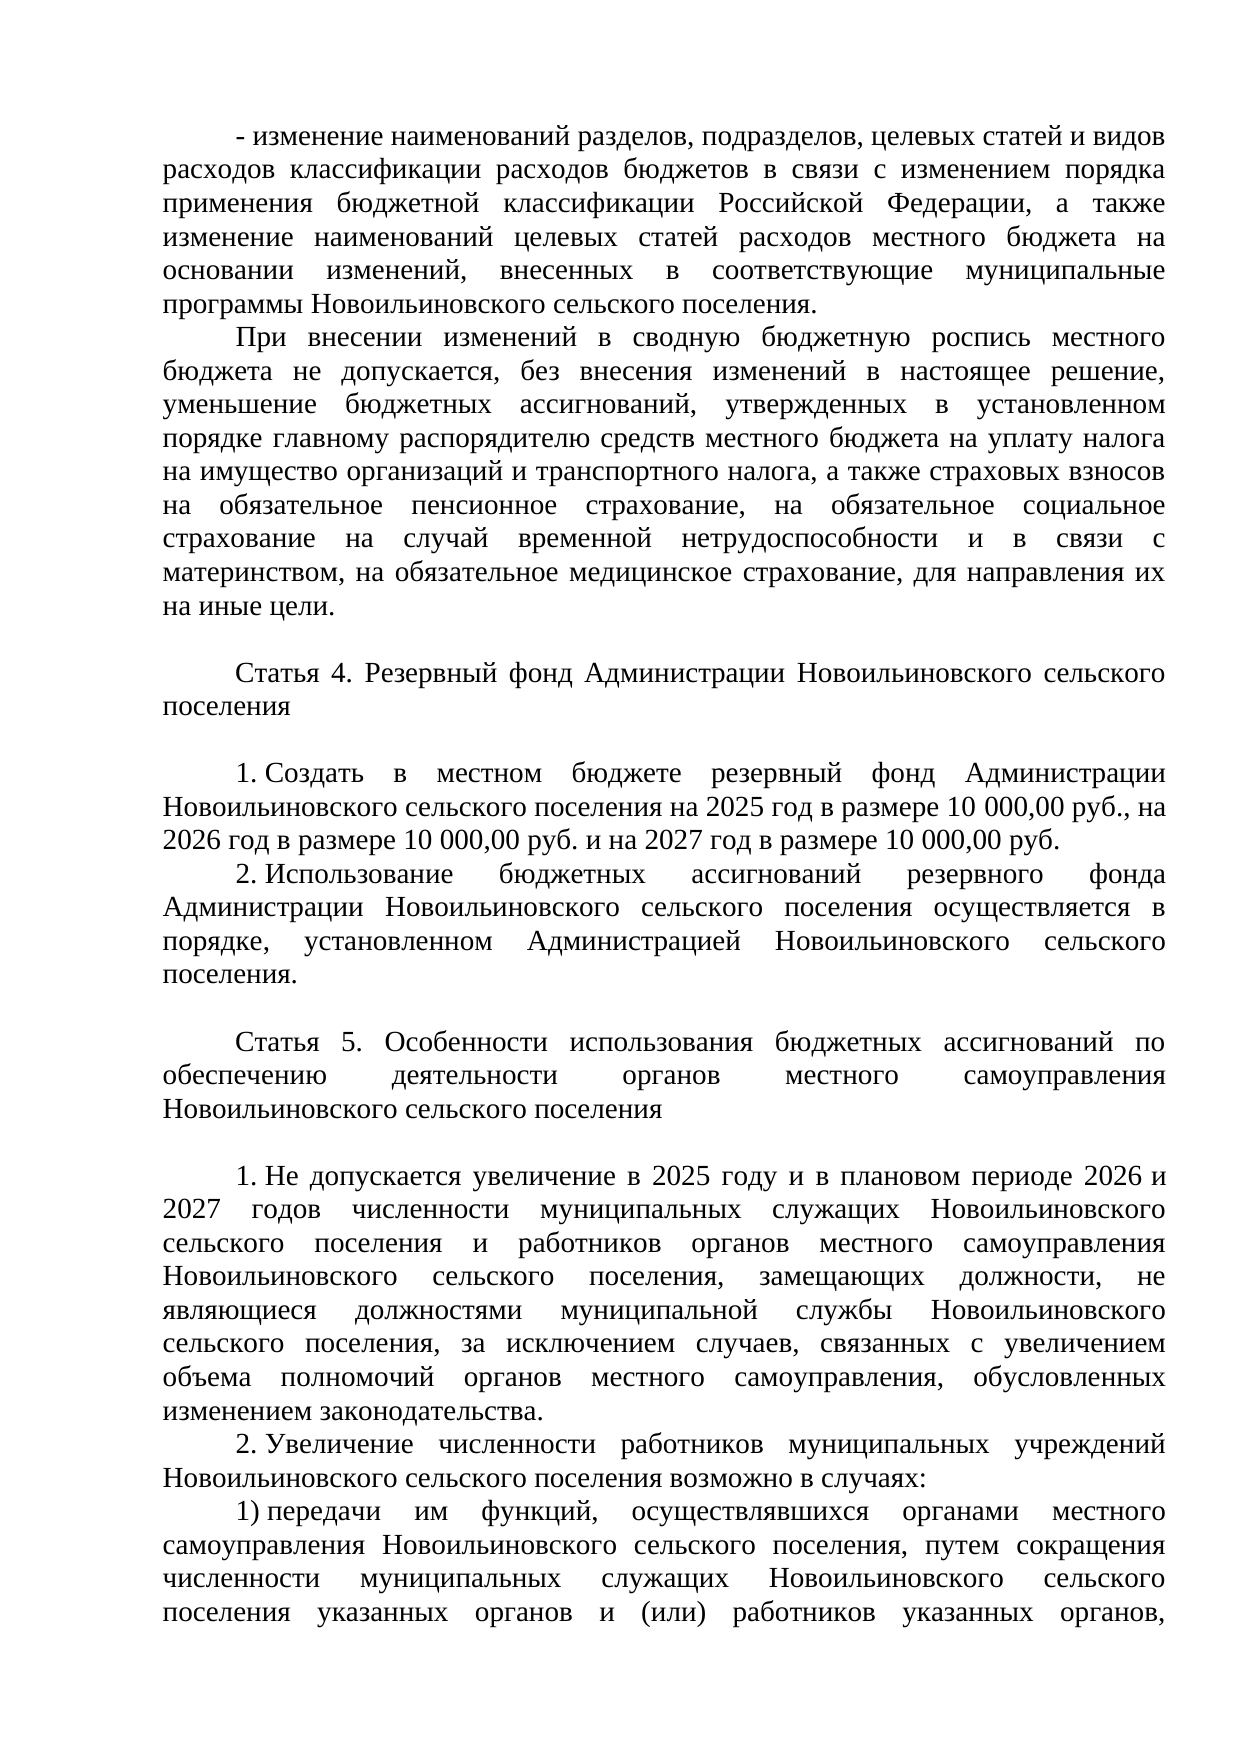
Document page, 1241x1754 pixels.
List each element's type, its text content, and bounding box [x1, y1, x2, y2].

text 2. Увеличение численности работников муниципальных учреждений Новоильиновского сельского поселения возможно в случаях: [162, 1426, 1166, 1493]
text 1. Не допускается увеличение в 2025 году и в плановом периоде 2026 и 2027 годов численности муниципальных служащих Новоильиновского сельского поселения и работников органов местного самоуправления Новоильиновского сельского поселения, замещающих должности, не являющиеся должностями муниципальной службы Новоильиновского сельского поселения, за исключением случаев, связанных с увеличением объема полномочий органов местного самоуправления, обусловленных изменением законодательства. [162, 1158, 1166, 1426]
text При внесении изменений в сводную бюджетную роспись местного бюджета не допускается, без внесения изменений в настоящее решение, уменьшение бюджетных ассигнований, утвержденных в установленном порядке главному распорядителю средств местного бюджета на уплату налога на имущество организаций и транспортного налога, а также страховых взносов на обязательное пенсионное страхование, на обязательное социальное страхование на случай временной нетрудоспособности и в связи с материнством, на обязательное медицинское страхование, для направления их на иные цели. [162, 319, 1166, 621]
text Статья 5. Особенности использования бюджетных ассигнований по обеспечению деятельности органов местного самоуправления Новоильиновского сельского поселения [162, 1024, 1166, 1124]
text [162, 1493, 1166, 1627]
text - изменение наименований разделов, подразделов, целевых статей и видов расходов классификации расходов бюджетов в связи с изменением порядка применения бюджетной классификации Российской Федерации, а также изменение наименований целевых статей расходов местного бюджета на основании изменений, внесенных в соответствующие муниципальные программы Новоильиновского сельского поселения. [162, 118, 1166, 319]
text Статья 4. Резервный фонд Администрации Новоильиновского сельского поселения [162, 655, 1166, 722]
text 2. Использование бюджетных ассигнований резервного фонда Администрации Новоильиновского сельского поселения осуществляется в порядке, установленном Администрацией Новоильиновского сельского поселения. [162, 856, 1166, 990]
text 1. Создать в местном бюджете резервный фонд Администрации Новоильиновского сельского поселения на 2025 год в размере 10 000,00 руб., на 2026 год в размере 10 000,00 руб. и на 2027 год в размере 10 000,00 руб. [162, 755, 1166, 856]
